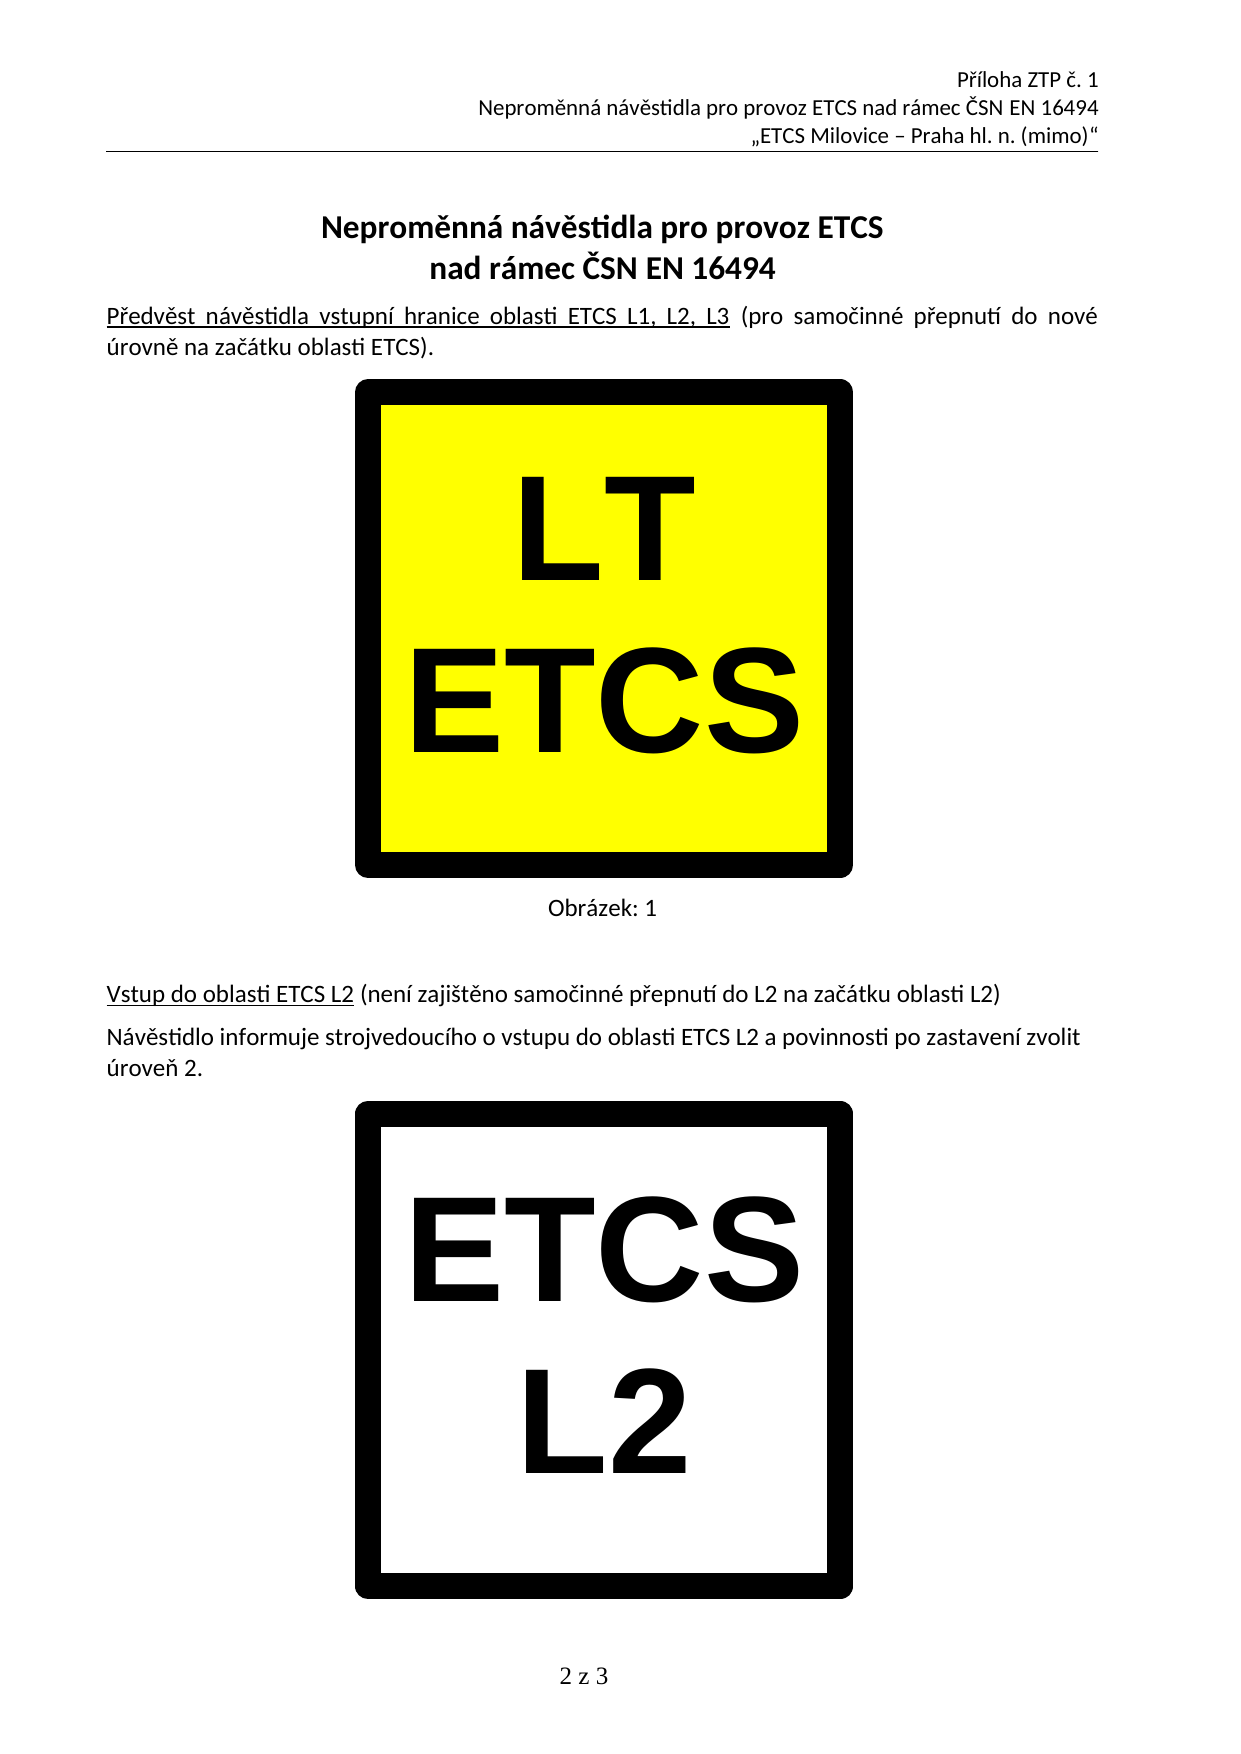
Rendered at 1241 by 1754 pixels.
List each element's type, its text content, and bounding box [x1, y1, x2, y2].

text Obrázek: 1 [106, 892, 1098, 923]
text Předvěst návěstidla vstupní hranice oblasti ETCS L1, L2, L3 (pro samočinné přepnutí do nové úrovně na začátku oblasti ETCS). [106, 300, 1098, 361]
text Návěstidlo informuje strojvedoucího o vstupu do oblasti ETCS L2 a povinnosti po zastavení zvolit úroveň 2. [106, 1022, 1098, 1083]
text Neproměnná návěstidla pro provoz ETCS nad rámec ČSN EN 16494 [106, 206, 1098, 288]
text Vstup do oblasti ETCS L2 (není zajištěno samočinné přepnutí do L2 na začátku oblasti L2) [106, 978, 1098, 1009]
